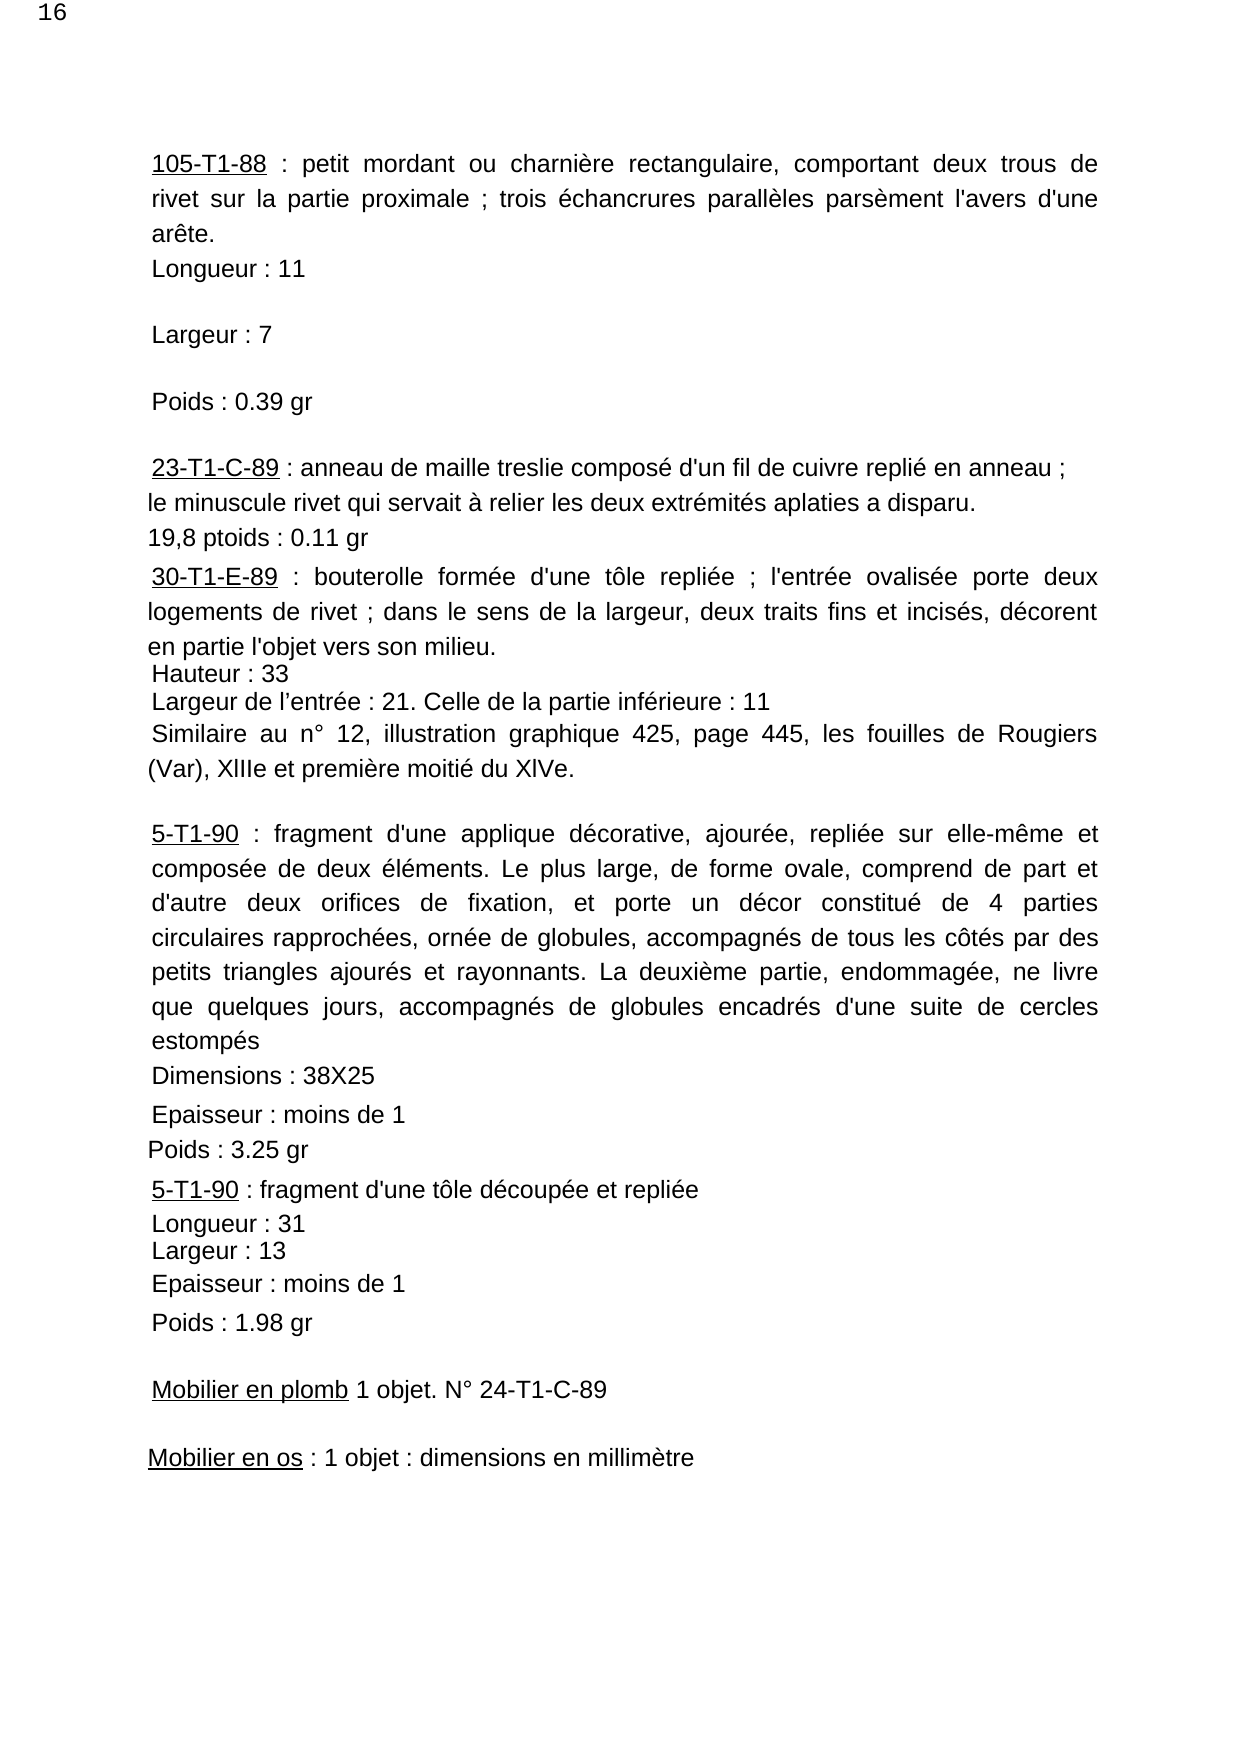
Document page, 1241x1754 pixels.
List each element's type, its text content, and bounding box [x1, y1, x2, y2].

text 5-T1-90 : fragment d'une applique décorative, ajourée, repliée sur elle-même et composée de deux éléments. Le plus large, de forme ovale, comprend de part et d'autre deux orifices de fixation, et porte un décor constitué de 4 parties circulaires rapprochées, ornée de globules, accompagnés de tous les côtés par des petits triangles ajourés et rayonnants. La deuxième partie, endommagée, ne livre que quelques jours, accompagnés de globules encadrés d'une suite de cercles estompés [151, 815, 1100, 1057]
text 23-T1-C-89 : anneau de maille treslie composé d'un fil de cuivre replié en anneau ; le minuscule rivet qui servait à relier les deux extrémités aplaties a disparu. 19,8 ptoids : 0.11 gr [147, 448, 1100, 553]
text Dimensions : 38X25 [147, 1057, 1100, 1092]
text Largeur : 7 [147, 316, 1100, 351]
text Largeur : 13 [147, 1239, 1100, 1264]
text Epaisseur : moins de 1 Poids : 3.25 gr [147, 1096, 1100, 1166]
text Poids : 0.39 gr [147, 382, 1100, 417]
text Epaisseur : moins de 1 [147, 1264, 1100, 1299]
text Largeur de l’entrée : 21. Celle de la partie inférieure : 11 [147, 690, 1100, 715]
text Similaire au n° 12, illustration graphique 425, page 445, les fouilles de Rougiers (Var), XlIIe et première moitié du XlVe. [147, 715, 1100, 784]
text Longueur : 11 [147, 249, 1100, 284]
text 30-T1-E-89 : bouterolle formée d'une tôle repliée ; l'entrée ovalisée porte deux logements de rivet ; dans le sens de la largeur, deux traits fins et incisés, décorent en partie l'objet vers son milieu. [147, 558, 1100, 663]
text 105-T1-88 : petit mordant ou charnière rectangulaire, comportant deux trous de rivet sur la partie proximale ; trois échancrures parallèles parsèment l'avers d'une arête. [151, 144, 1100, 249]
text 5-T1-90 : fragment d'une tôle découpée et repliée Longueur : 31 [151, 1171, 731, 1239]
text Hauteur : 33 [147, 663, 1100, 688]
text Poids : 1.98 gr [147, 1304, 1100, 1339]
text Mobilier en plomb 1 objet. N° 24-T1-C-89 Mobilier en os : 1 objet : dimensions en millimètre [147, 1343, 731, 1481]
